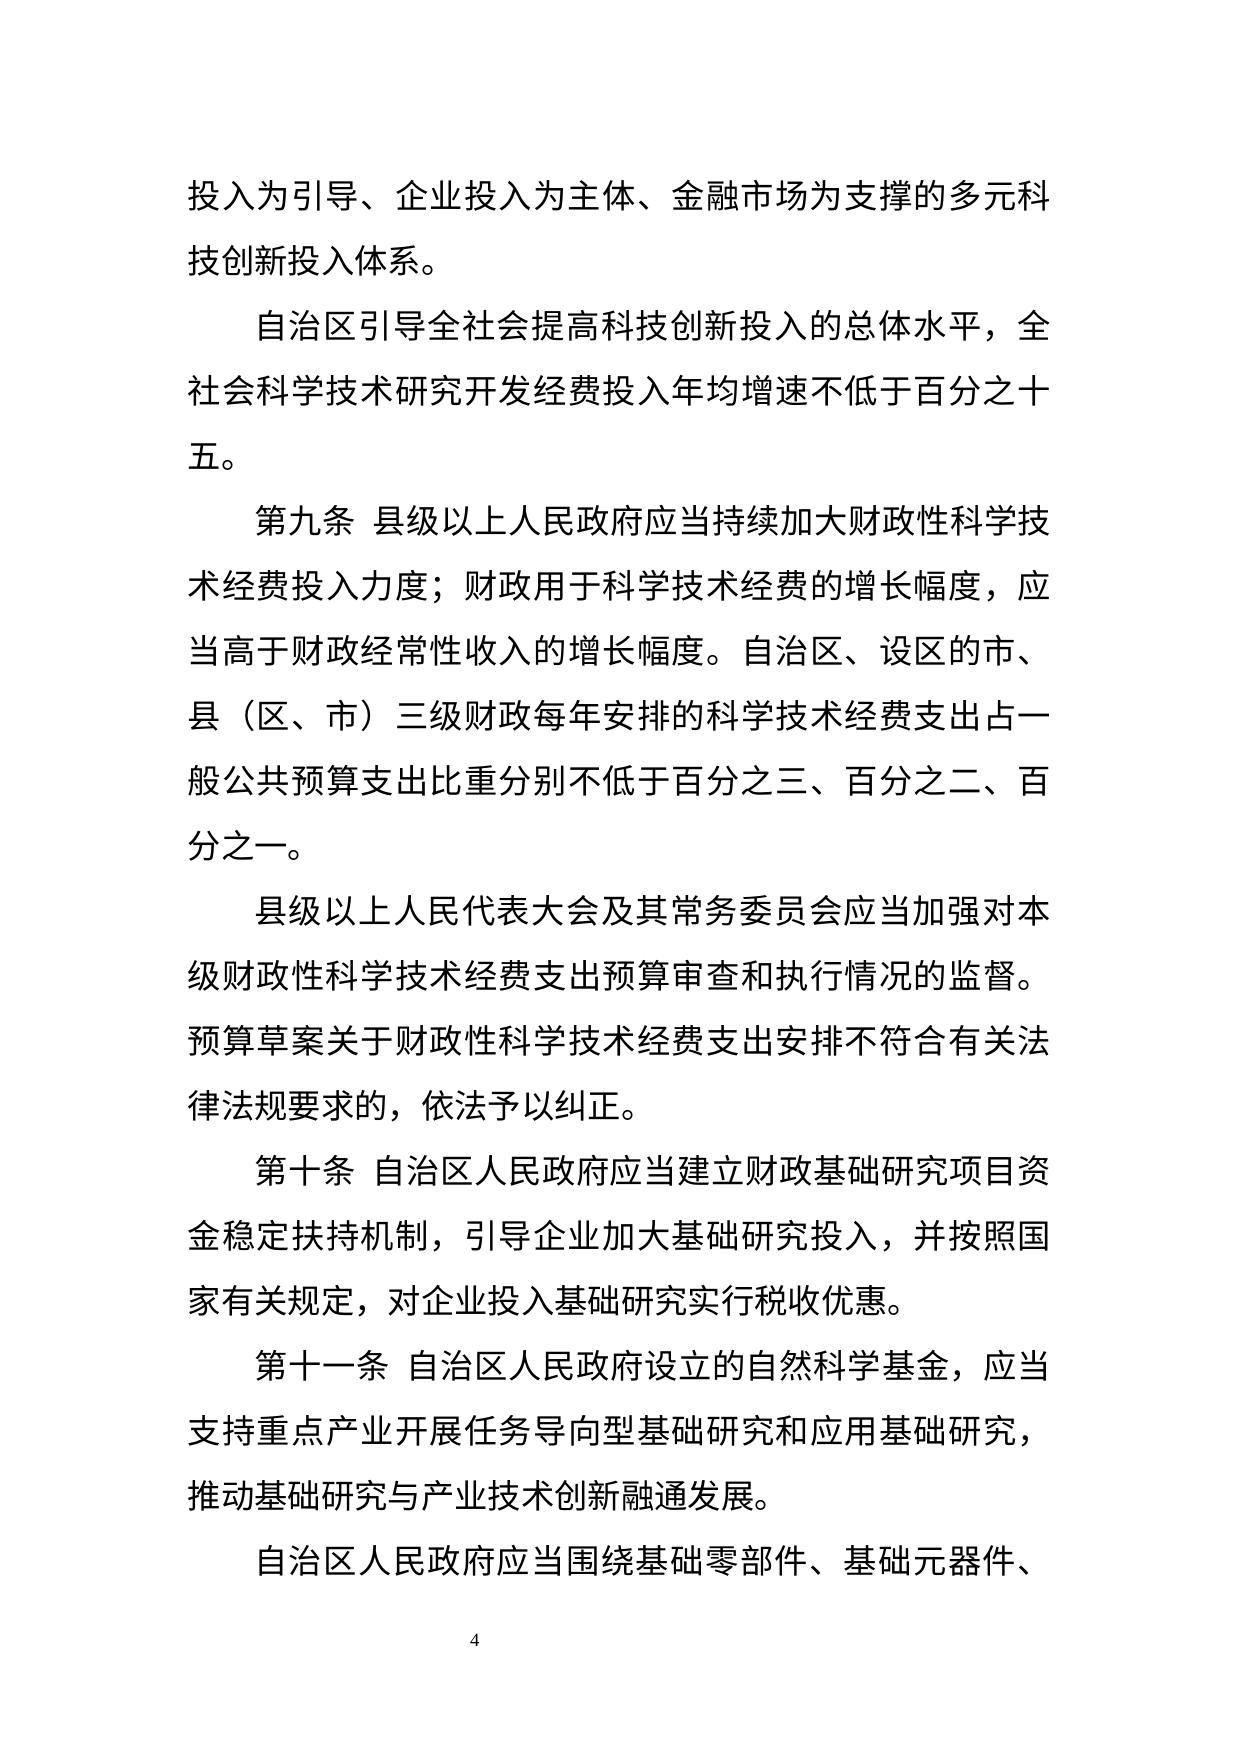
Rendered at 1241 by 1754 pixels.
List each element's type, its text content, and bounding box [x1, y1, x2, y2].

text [187, 162, 1053, 292]
text 第十一条 自治区人民政府设立的自然科学基金，应当支持重点产业开展任务导向型基础研究和应用基础研究，推动基础研究与产业技术创新融通发展。 [187, 1332, 1053, 1527]
text 自治区引导全社会提高科技创新投入的总体水平，全社会科学技术研究开发经费投入年均增速不低于百分之十五。 [187, 292, 1053, 487]
text 第十条 自治区人民政府应当建立财政基础研究项目资金稳定扶持机制，引导企业加大基础研究投入，并按照国家有关规定，对企业投入基础研究实行税收优惠。 [187, 1137, 1053, 1332]
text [187, 1527, 1053, 1592]
text 第九条 县级以上人民政府应当持续加大财政性科学技术经费投入力度；财政用于科学技术经费的增长幅度，应当高于财政经常性收入的增长幅度。自治区、设区的市、县（区、市）三级财政每年安排的科学技术经费支出占一般公共预算支出比重分别不低于百分之三、百分之二、百分之一。 [187, 487, 1053, 877]
text 县级以上人民代表大会及其常务委员会应当加强对本级财政性科学技术经费支出预算审查和执行情况的监督。预算草案关于财政性科学技术经费支出安排不符合有关法律法规要求的，依法予以纠正。 [187, 877, 1053, 1137]
